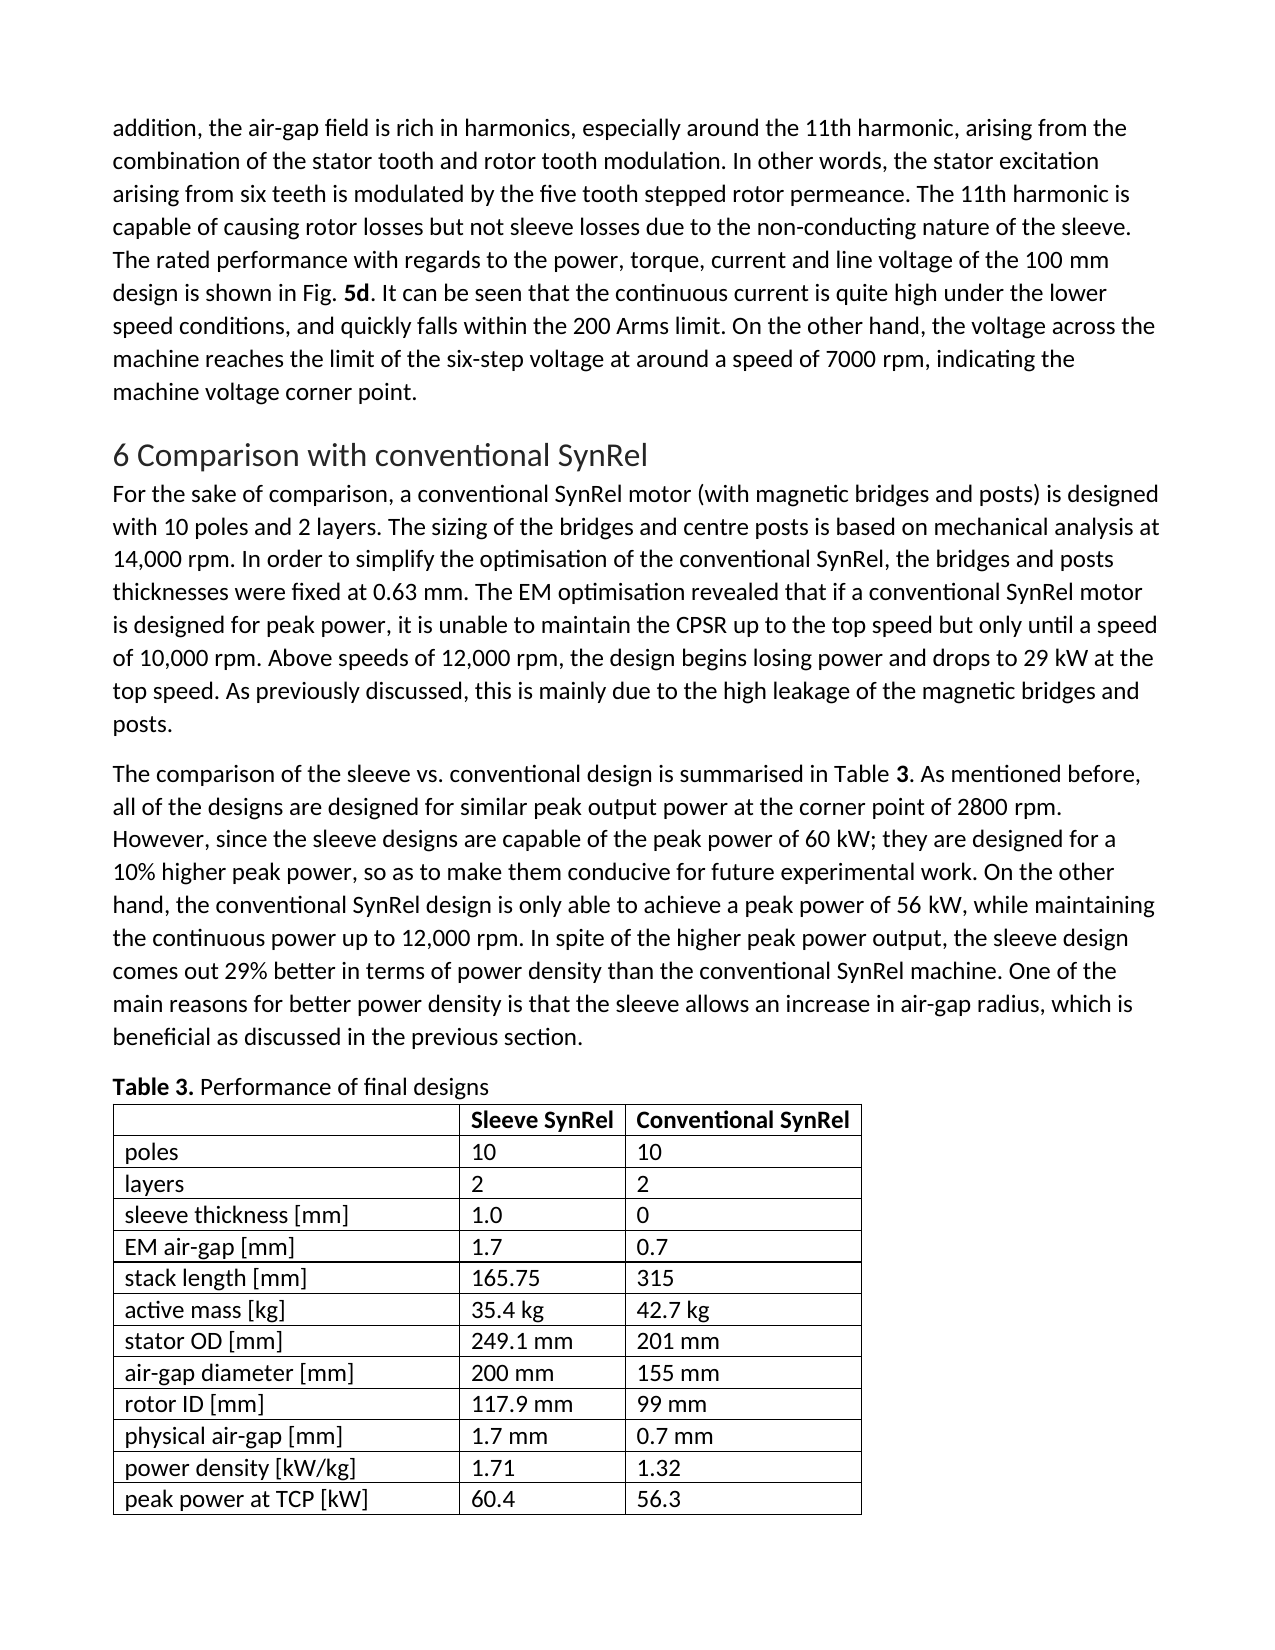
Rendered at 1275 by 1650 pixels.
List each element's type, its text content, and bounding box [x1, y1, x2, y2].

table_cell 117.9 mm [460, 1389, 625, 1419]
table_cell 1.7 [460, 1231, 625, 1261]
table_cell power density [kW/kg] [114, 1452, 459, 1482]
text Table 3. Performance of final designs [112, 1071, 1162, 1101]
table_header Sleeve SynRel [460, 1105, 625, 1135]
table_cell poles [114, 1136, 459, 1167]
table_cell stator OD [mm] [114, 1326, 459, 1356]
table_cell 56.3 [626, 1483, 861, 1514]
table_cell 99 mm [626, 1389, 861, 1419]
table_cell 201 mm [626, 1326, 861, 1356]
table_cell 0 [626, 1199, 861, 1230]
table_header [114, 1105, 459, 1135]
table_cell 2 [460, 1168, 625, 1198]
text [112, 112, 1162, 406]
table_cell air-gap diameter [mm] [114, 1357, 459, 1388]
table_cell active mass [kg] [114, 1294, 459, 1324]
table_cell layers [114, 1168, 459, 1198]
table_cell 155 mm [626, 1357, 861, 1388]
table_cell 1.71 [460, 1452, 625, 1482]
table_cell 249.1 mm [460, 1326, 625, 1356]
subtitle 6 Comparison with conventional SynRel [112, 434, 1162, 474]
table_cell 2 [626, 1168, 861, 1198]
table_cell 60.4 [460, 1483, 625, 1514]
table_cell 1.7 mm [460, 1420, 625, 1451]
table_cell 0.7 mm [626, 1420, 861, 1451]
table_cell 42.7 kg [626, 1294, 861, 1324]
table_cell 315 [626, 1263, 861, 1293]
table_cell 35.4 kg [460, 1294, 625, 1324]
table_cell rotor ID [mm] [114, 1389, 459, 1419]
table_cell stack length [mm] [114, 1263, 459, 1293]
table_cell 10 [460, 1136, 625, 1167]
table_cell sleeve thickness [mm] [114, 1199, 459, 1230]
table_cell physical air-gap [mm] [114, 1420, 459, 1451]
table_cell 1.32 [626, 1452, 861, 1482]
table_cell 10 [626, 1136, 861, 1167]
text The comparison of the sleeve vs. conventional design is summarised in Table 3. As mentioned before, all of the designs are designed for similar peak output power at the corner point of 2800 rpm. However, since the sleeve designs are capable of the peak power of 60 kW; they are designed for a 10% higher peak power, so as to make them conducive for future experimental work. On the other hand, the conventional SynRel design is only able to achieve a peak power of 56 kW, while maintaining the continuous power up to 12,000 rpm. In spite of the higher peak power output, the sleeve design comes out 29% better in terms of power density than the conventional SynRel machine. One of the main reasons for better power density is that the sleeve allows an increase in air-gap radius, which is beneficial as discussed in the previous section. [112, 758, 1162, 1052]
table_cell 0.7 [626, 1231, 861, 1261]
table_cell 1.0 [460, 1199, 625, 1230]
table_header Conventional SynRel [626, 1105, 861, 1135]
text For the sake of comparison, a conventional SynRel motor (with magnetic bridges and posts) is designed with 10 poles and 2 layers. The sizing of the bridges and centre posts is based on mechanical analysis at 14,000 rpm. In order to simplify the optimisation of the conventional SynRel, the bridges and posts thicknesses were fixed at 0.63 mm. The EM optimisation revealed that if a conventional SynRel motor is designed for peak power, it is unable to maintain the CPSR up to the top speed but only until a speed of 10,000 rpm. Above speeds of 12,000 rpm, the design begins losing power and drops to 29 kW at the top speed. As previously discussed, this is mainly due to the high leakage of the magnetic bridges and posts. [112, 478, 1162, 739]
table_cell peak power at TCP [kW] [114, 1483, 459, 1514]
table_cell 200 mm [460, 1357, 625, 1388]
table_cell EM air-gap [mm] [114, 1231, 459, 1261]
table_cell 165.75 [460, 1263, 625, 1293]
